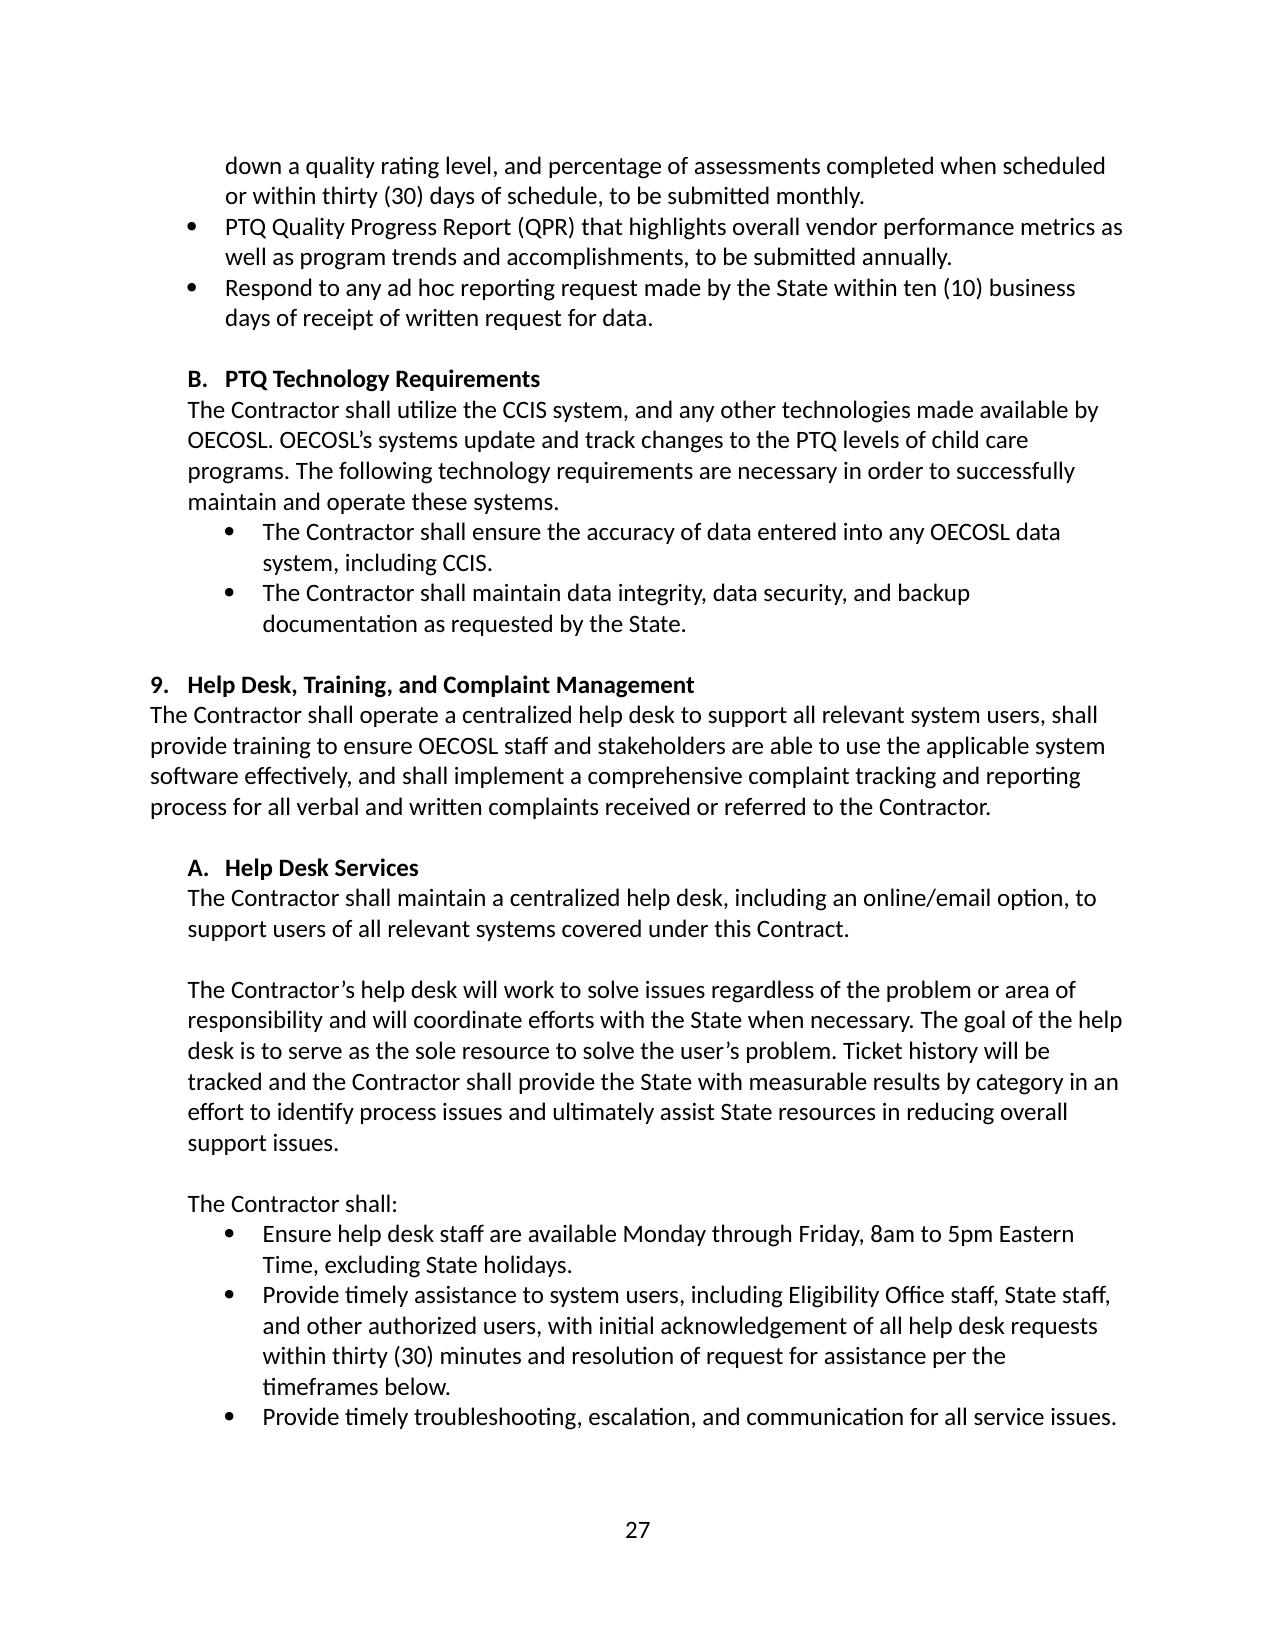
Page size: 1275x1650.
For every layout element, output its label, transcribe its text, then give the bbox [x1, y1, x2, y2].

text The Contractor shall: [187, 1188, 1125, 1218]
subtitle Help Desk Services [187, 852, 1125, 882]
subtitle PTQ Technology Requirements [187, 364, 1125, 394]
list Ensure help desk staff are available Monday through Friday, 8am to 5pm Eastern Time, excluding State holidays. [225, 1218, 1125, 1279]
subtitle Help Desk, Training, and Complaint Management [150, 669, 1125, 699]
text The Contractor shall operate a centralized help desk to support all relevant system users, shall provide training to ensure OECOSL staff and stakeholders are able to use the applicable system software effectively, and shall implement a comprehensive complaint tracking and reporting process for all verbal and written complaints received or referred to the Contractor. [150, 699, 1125, 821]
list Provide timely assistance to system users, including Eligibility Office staff, State staff, and other authorized users, with initial acknowledgement of all help desk requests within thirty (30) minutes and resolution of request for assistance per the timeframes below. [225, 1279, 1125, 1401]
list PTQ Quality Progress Report (QPR) that highlights overall vendor performance metrics as well as program trends and accomplishments, to be submitted annually. [187, 211, 1125, 272]
list Respond to any ad hoc reporting request made by the State within ten (10) business days of receipt of written request for data. [187, 272, 1125, 333]
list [187, 150, 1125, 211]
text The Contractor’s help desk will work to solve issues regardless of the problem or area of responsibility and will coordinate efforts with the State when necessary. The goal of the help desk is to serve as the sole resource to solve the user’s problem. Ticket history will be tracked and the Contractor shall provide the State with measurable results by category in an effort to identify process issues and ultimately assist State resources in reducing overall support issues. [187, 974, 1125, 1157]
list The Contractor shall ensure the accuracy of data entered into any OECOSL data system, including CCIS. [225, 516, 1125, 577]
list The Contractor shall maintain data integrity, data security, and backup documentation as requested by the State. [225, 577, 1125, 638]
text The Contractor shall maintain a centralized help desk, including an online/email option, to support users of all relevant systems covered under this Contract. [187, 882, 1125, 943]
list Provide timely troubleshooting, escalation, and communication for all service issues. [225, 1401, 1125, 1432]
text The Contractor shall utilize the CCIS system, and any other technologies made available by OECOSL. OECOSL’s systems update and track changes to the PTQ levels of child care programs. The following technology requirements are necessary in order to successfully maintain and operate these systems. [187, 394, 1125, 516]
